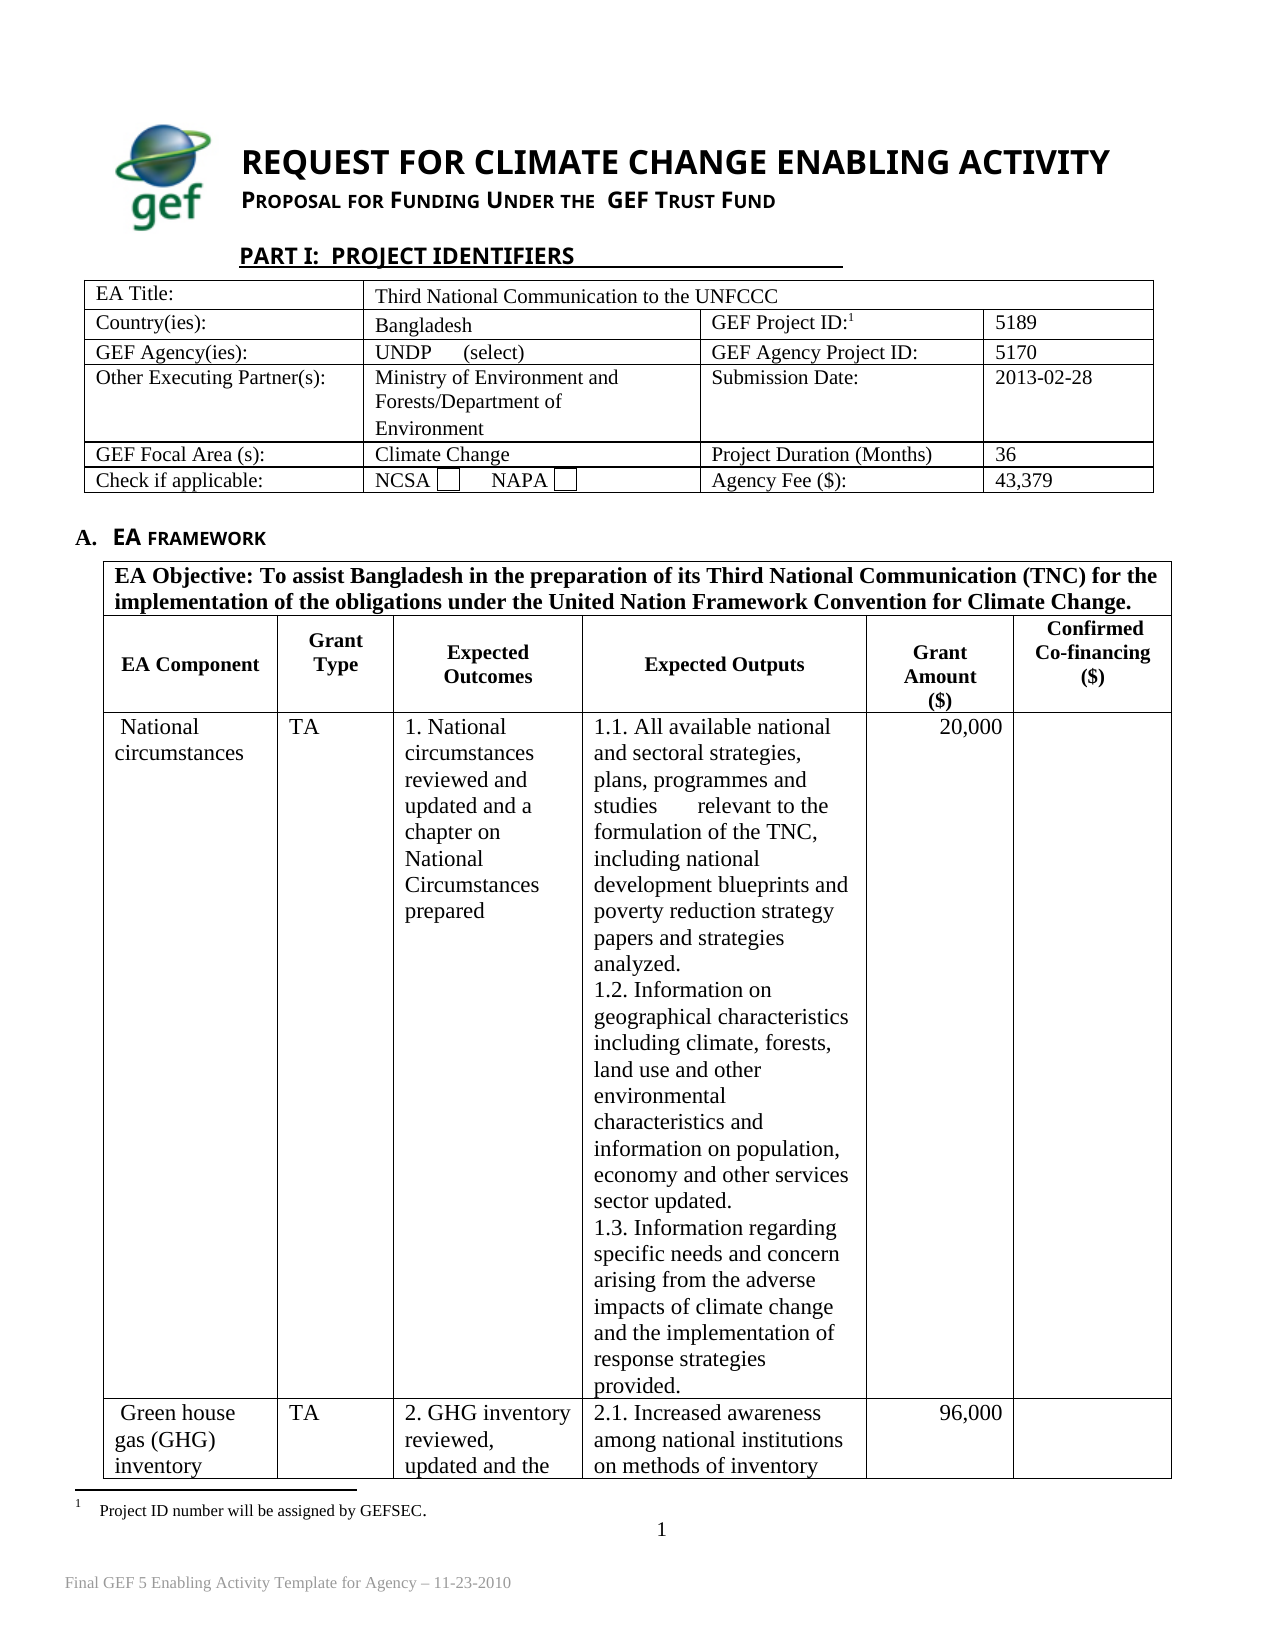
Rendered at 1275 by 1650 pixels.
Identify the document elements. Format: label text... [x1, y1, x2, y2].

table_cell Other Executing Partner(s): [85, 365, 363, 441]
table_cell 5189 [984, 310, 1153, 339]
table_cell Agency Fee ($): [701, 468, 983, 492]
table_header EA Title: [85, 281, 363, 309]
table_cell Project Duration (Months) [701, 443, 983, 466]
table_cell Ministry of Environment and Forests/Department of Environment [364, 365, 700, 441]
table_cell GEF Agency(ies): [85, 340, 363, 364]
table_cell 5170 [984, 340, 1153, 364]
text REQUEST FOR enabling activity [241, 139, 1169, 184]
table_cell 1.1. All available national and sectoral strategies, plans, programmes and studies relevant to the formulation of the TNC, including national development blueprints and poverty reduction strategy papers and strategies analyzed. 1.2. Information on geographical characteristics including climate, forests, land use and other environmental characteristics and information on population, economy and other services sector updated. 1.3. Information regarding specific needs and concern arising from the adverse impacts of climate change and the implementation of response strategies provided. [583, 713, 866, 1398]
text part i: project IDentifiers [75, 146, 1219, 271]
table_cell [394, 1399, 582, 1478]
table_cell GEF Agency Project ID: [701, 340, 983, 364]
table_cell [104, 1399, 277, 1478]
table_cell 2013-02-28 [984, 365, 1153, 441]
table_cell Submission Date: [701, 365, 983, 441]
table_cell 96,000 [867, 1399, 1013, 1478]
table_cell 1. National circumstances reviewed and updated and a chapter on National Circumstances prepared [394, 713, 582, 1398]
table_cell Grant Type [278, 616, 393, 712]
table_cell [278, 1399, 393, 1478]
table_cell GEF Project ID: [701, 310, 983, 339]
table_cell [583, 1399, 866, 1478]
table_cell GEF Focal Area (s): [85, 443, 363, 466]
table_cell [364, 340, 700, 364]
table_header EA Objective: To assist Bangladesh in the preparation of its Third National Communication (TNC) for the implementation of the obligations under the United Nation Framework Convention for Climate Change. [104, 562, 1171, 615]
table_cell Confirmed Co-financing ($) [1014, 616, 1171, 712]
table_cell [364, 443, 700, 466]
table_cell [1014, 713, 1171, 1398]
picture [101, 122, 221, 245]
table_cell 43,379 [984, 468, 1153, 492]
table_cell Bangladesh [364, 310, 700, 339]
table_cell Expected Outputs [583, 616, 866, 712]
table_cell Grant Amount ($) [867, 616, 1013, 712]
table_cell Expected Outcomes [394, 616, 582, 712]
table_cell National circumstances [104, 713, 277, 1398]
table_cell EA Component [104, 616, 277, 712]
text Proposal for Funding Under the [241, 184, 1169, 216]
table_cell [1014, 1399, 1171, 1478]
list EA framework [75, 521, 1200, 553]
table_cell [278, 713, 393, 1398]
table_cell Country(ies): [85, 310, 363, 339]
table_cell 36 [984, 443, 1153, 466]
table_cell NCSA NAPA [364, 468, 700, 492]
table_cell 20,000 [867, 713, 1013, 1398]
table_cell Check if applicable: [85, 468, 363, 492]
table_header Third National Communication to the UNFCCC [364, 281, 1153, 309]
